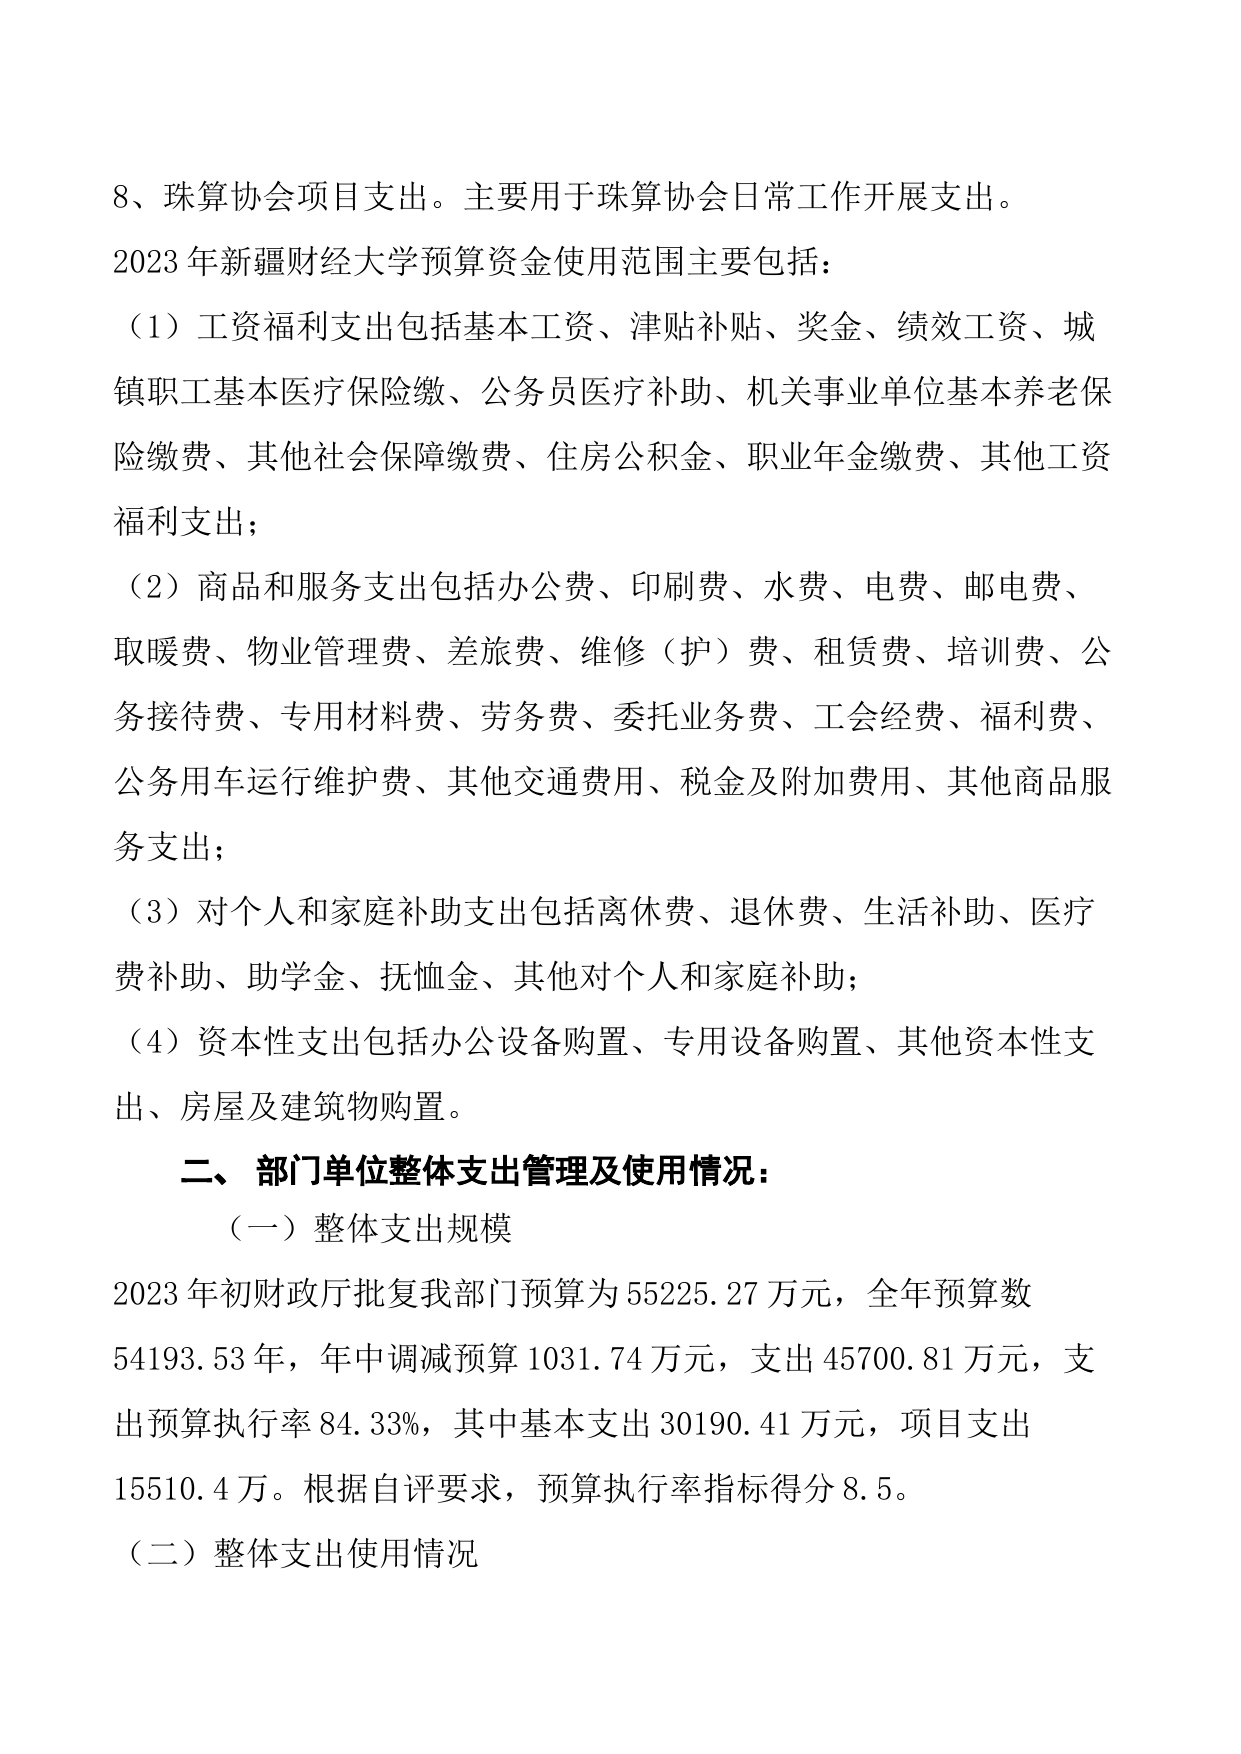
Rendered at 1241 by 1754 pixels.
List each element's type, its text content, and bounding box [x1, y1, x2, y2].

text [112, 1193, 1128, 1583]
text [112, 162, 1128, 1137]
list 部门单位整体支出管理及使用情况： [180, 1137, 1128, 1193]
